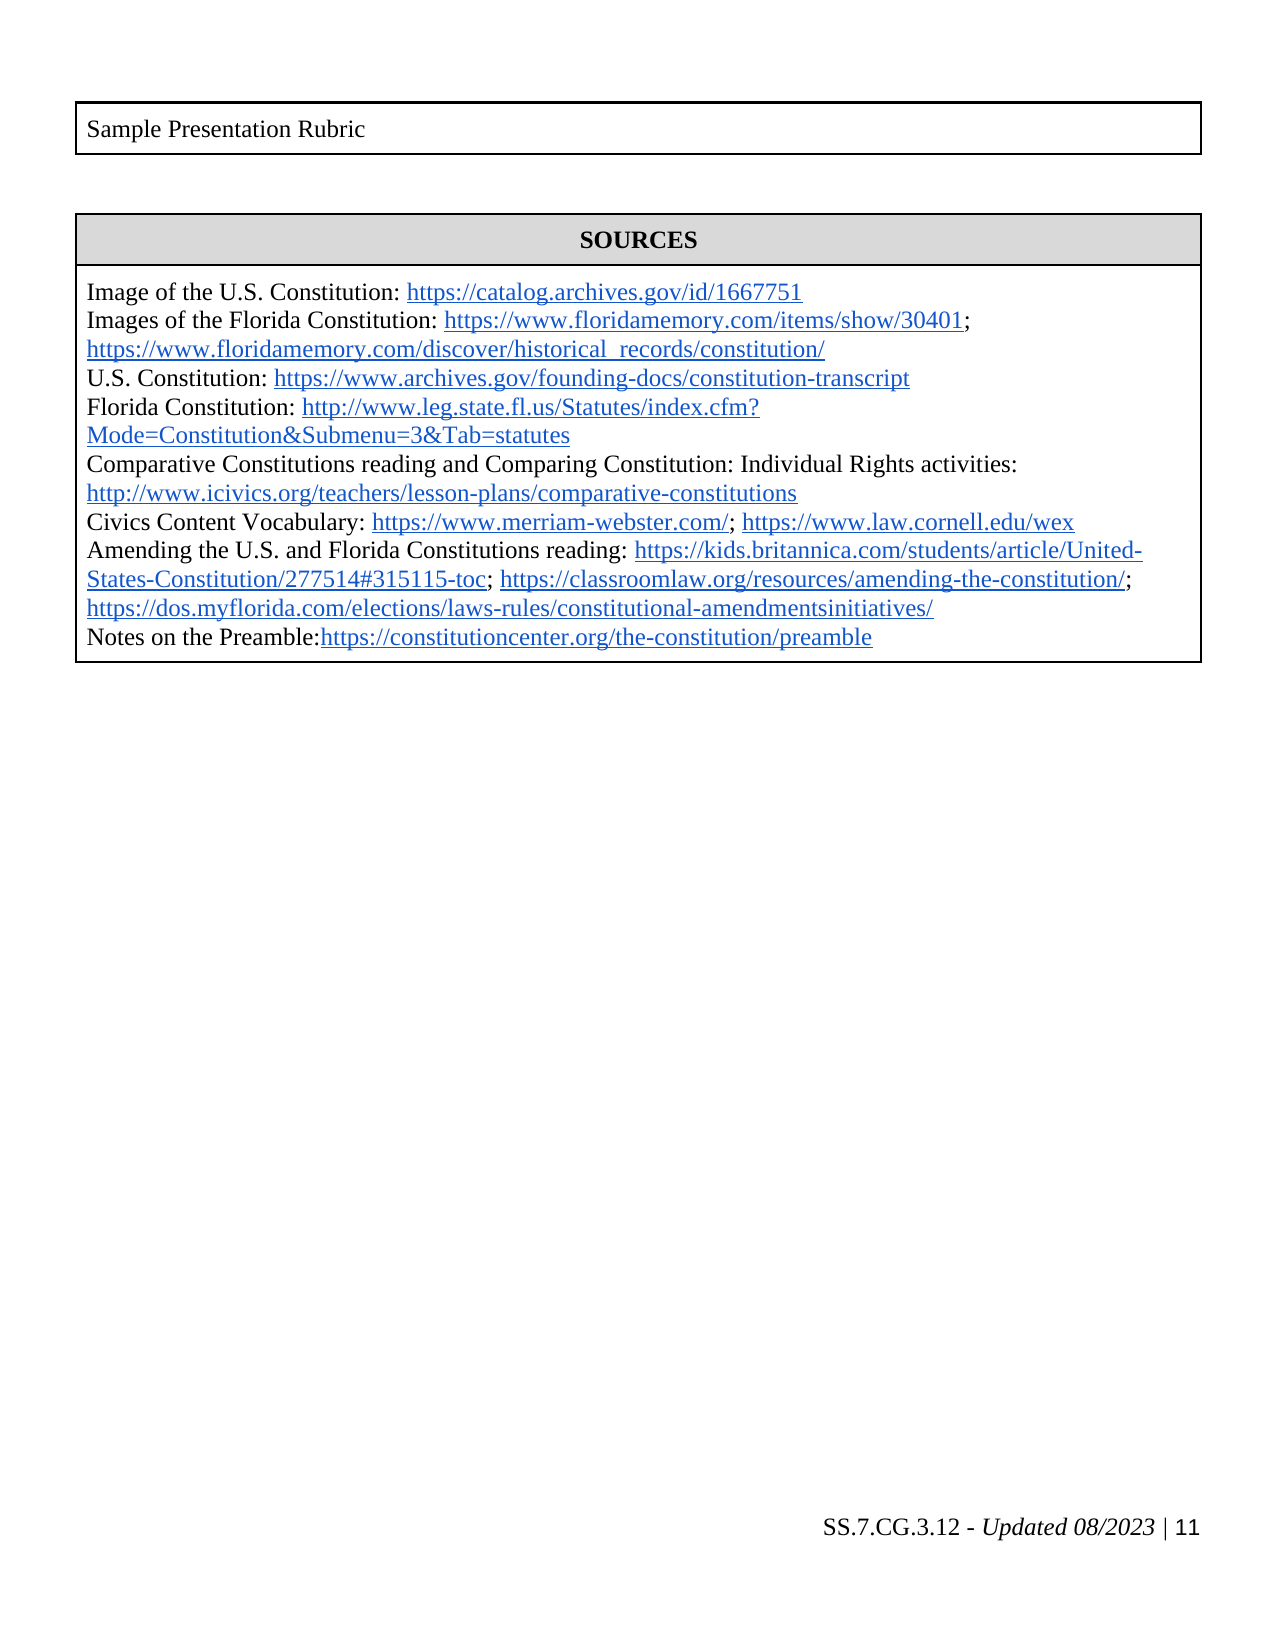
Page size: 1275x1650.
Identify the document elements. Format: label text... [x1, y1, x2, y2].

table_header SOURCES [77, 215, 1200, 264]
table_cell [77, 104, 1200, 153]
table_cell Image of the U.S. Constitution: https://catalog.archives.gov/id/1667751 Images of the Florida Constitution: https://www.floridamemory.com/items/show/30401; https://www.floridamemory.com/discover/historical_records/constitution/ U.S. Constitution: https://www.archives.gov/founding-docs/constitution-transcript Florida Constitution: http://www.leg.state.fl.us/Statutes/index.cfm?Mode=Constitution&Submenu=3&Tab=statutes Comparative Constitutions reading and Comparing Constitution: Individual Rights activities: http://www.icivics.org/teachers/lesson-plans/comparative-constitutions Civics Content Vocabulary: https://www.merriam-webster.com/; https://www.law.cornell.edu/wex Amending the U.S. and Florida Constitutions reading: https://kids.britannica.com/students/article/United-States-Constitution/277514#315115-toc; https://classroomlaw.org/resources/amending-the-constitution/; https://dos.myflorida.com/elections/laws-rules/constitutional-amendmentsinitiatives/ Notes on the Preamble:https://constitutioncenter.org/the-constitution/preamble [77, 266, 1200, 661]
